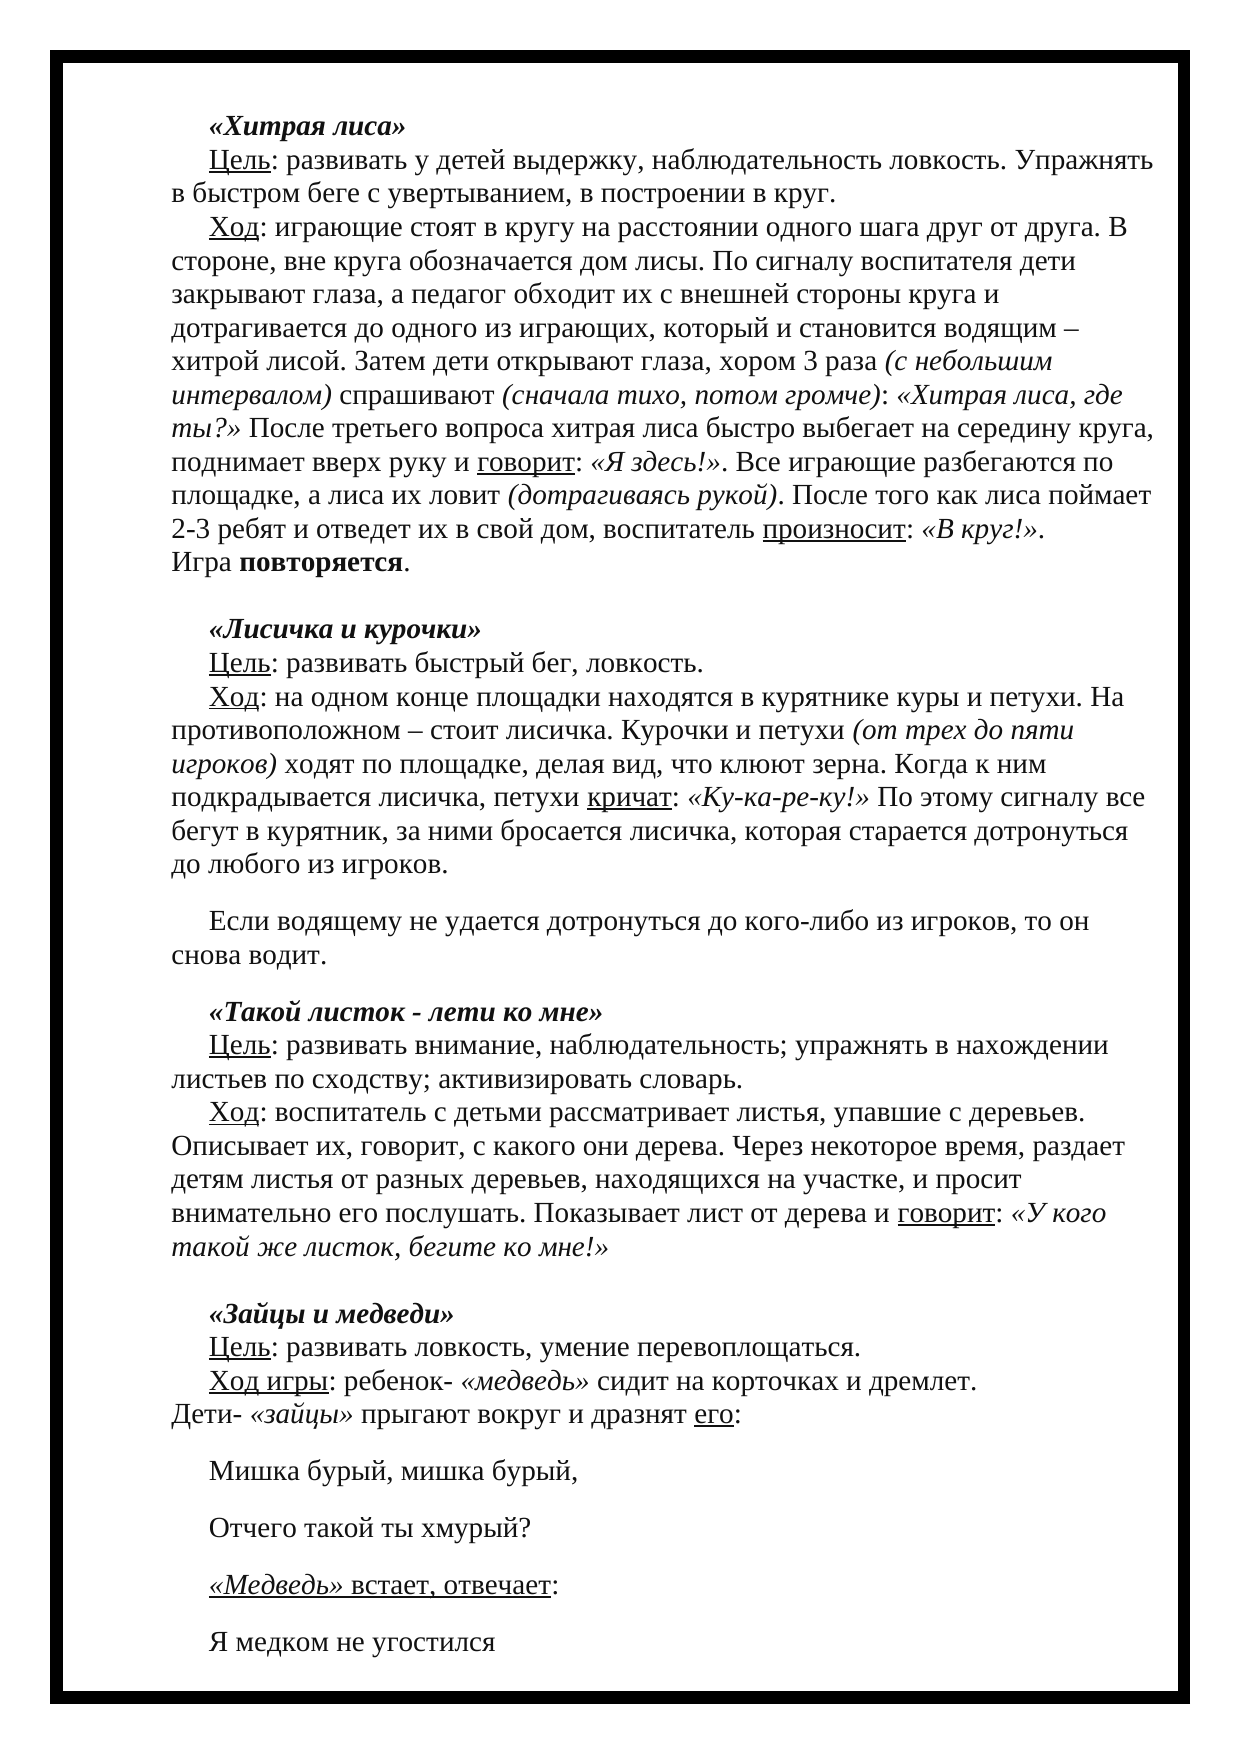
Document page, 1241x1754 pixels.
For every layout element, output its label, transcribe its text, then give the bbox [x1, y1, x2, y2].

text Цель: развивать быстрый бег, ловкость. [171, 645, 1165, 679]
text Отчего такой ты хмурый? [171, 1510, 1165, 1544]
text Ход игры: ребенок- «медведь» сидит на корточках и дремлет. Дети- «зайцы» прыгают вокруг и дразнят его: [171, 1363, 1165, 1430]
text Я медком не угостился [171, 1624, 1165, 1658]
text Если водящему не удается дотронуться до кого-либо из игроков, то он снова водит. [171, 903, 1165, 971]
text «Зайцы и медведи» [171, 1296, 1165, 1329]
text «Лисичка и курочки» [171, 612, 1165, 645]
text Ход: воспитатель с детьми рассматривает листья, упавшие с деревьев. Описывает их, говорит, с какого они дерева. Через некоторое время, раздает детям листья от разных деревьев, находящихся на участке, и просит внимательно его послушать. Показывает лист от дерева и говорит: «У кого такой же листок, бегите ко мне!» [171, 1094, 1165, 1262]
text Цель: развивать внимание, наблюдательность; упражнять в нахождении листьев по сходству; активизировать словарь. [171, 1027, 1165, 1094]
text Ход: на одном конце площадки находятся в курятнике куры и петухи. На противоположном – стоит лисичка. Курочки и петухи (от трех до пяти игроков) ходят по площадке, делая вид, что клюют зерна. Когда к ним подкрадывается лисичка, петухи кричат: «Ку-ка-ре-ку!» По этому сигналу все бегут в курятник, за ними бросается лисичка, которая старается дотронуться до любого из игроков. [171, 679, 1165, 880]
text «Медведь» встает, отвечает: [171, 1567, 1165, 1601]
text Цель: развивать у детей выдержку, наблюдательность ловкость. Упражнять в быстром беге с увертыванием, в построении в круг. [171, 142, 1165, 209]
text «Такой листок - лети ко мне» [171, 994, 1165, 1027]
text Ход: играющие стоят в кругу на расстоянии одного шага друг от друга. В стороне, вне круга обозначается дом лисы. По сигналу воспитателя дети закрывают глаза, а педагог обходит их с внешней стороны круга и дотрагивается до одного из играющих, который и становится водящим – хитрой лисой. Затем дети открывают глаза, хором 3 раза (с небольшим интервалом) спрашивают (сначала тихо, потом громче): «Хитрая лиса, где ты?» После третьего вопроса хитрая лиса быстро выбегает на середину круга, поднимает вверх руку и говорит: «Я здесь!». Все играющие разбегаются по площадке, а лиса их ловит (дотрагиваясь рукой). После того как лиса поймает 2-3 ребят и отведет их в свой дом, воспитатель произносит: «В круг!». Игра повторяется. [171, 209, 1165, 578]
text Мишка бурый, мишка бурый, [171, 1453, 1165, 1487]
text Цель: развивать ловкость, умение перевоплощаться. [171, 1329, 1165, 1363]
text «Хитрая лиса» [171, 108, 1165, 142]
